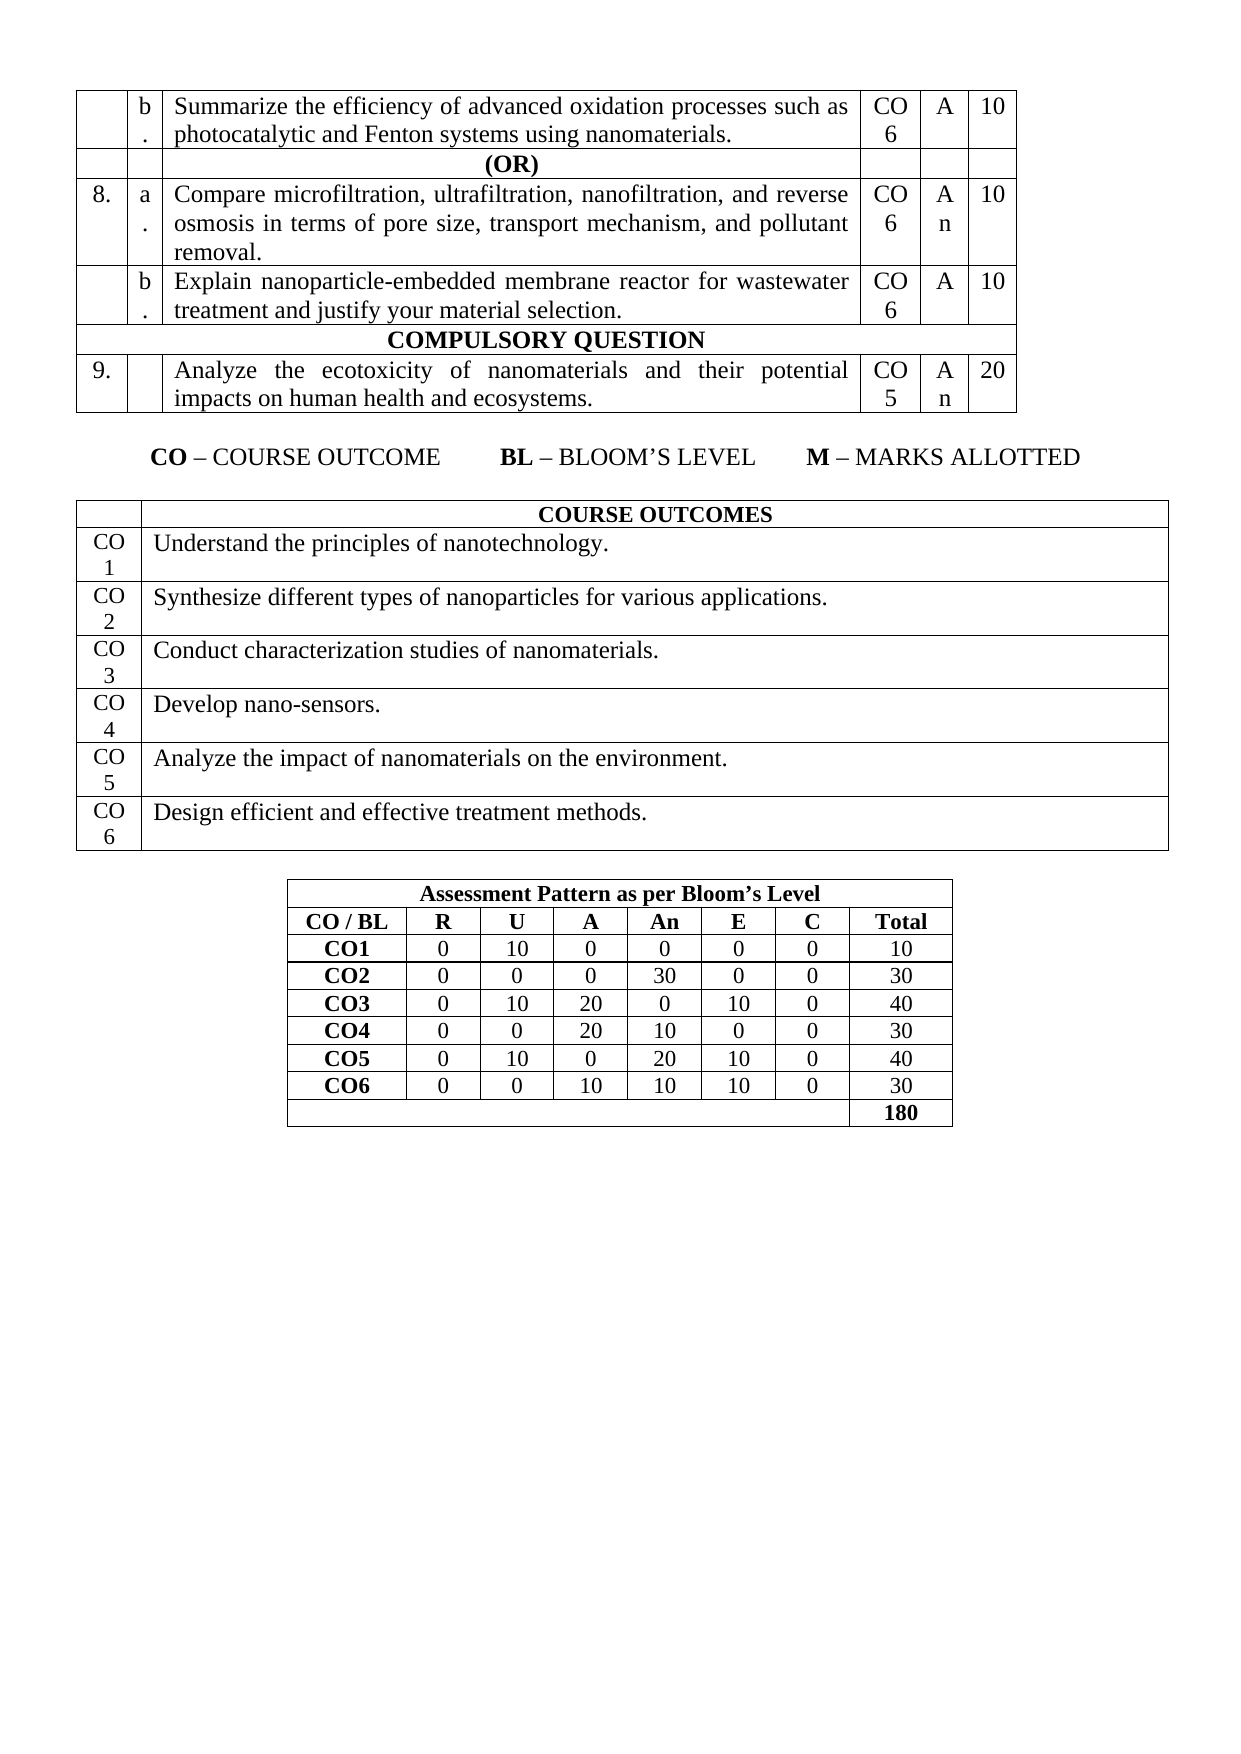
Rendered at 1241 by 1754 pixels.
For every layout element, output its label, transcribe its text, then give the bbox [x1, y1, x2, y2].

table_cell 0 [481, 1017, 553, 1044]
table_cell Develop nano-sensors. [142, 689, 1168, 742]
table_cell 30 [628, 963, 701, 989]
table_cell A [921, 266, 968, 324]
table_cell 0 [776, 1072, 849, 1098]
table_cell [77, 91, 127, 148]
table_cell A [554, 908, 627, 934]
table_cell An [921, 355, 968, 412]
table_cell Analyze the impact of nanomaterials on the environment. [142, 743, 1168, 796]
table_cell CO / BL [288, 908, 406, 934]
table_cell 0 [407, 990, 480, 1016]
table_cell CO6 [861, 179, 920, 265]
table_cell 30 [850, 1072, 952, 1098]
table_cell 10 [969, 266, 1016, 324]
table_cell 0 [776, 990, 849, 1016]
table_cell 0 [407, 963, 480, 989]
table_cell Analyze the ecotoxicity of nanomaterials and their potential impacts on human health and ecosystems. [163, 355, 860, 412]
table_cell Design efficient and effective treatment methods. [142, 797, 1168, 849]
table_cell 0 [702, 935, 775, 961]
table_cell 9. [77, 355, 127, 412]
table_cell [128, 355, 162, 412]
table_cell CO2 [77, 582, 141, 634]
table_cell 10 [702, 1072, 775, 1098]
table_cell 20 [554, 1017, 627, 1044]
table_cell Conduct characterization studies of nanomaterials. [142, 636, 1168, 688]
table_cell 10 [969, 179, 1016, 265]
table_cell [921, 149, 968, 178]
table_header [77, 501, 141, 527]
table_cell 20 [969, 355, 1016, 412]
table_cell 10 [628, 1072, 701, 1098]
table_cell 20 [628, 1045, 701, 1071]
table_cell [969, 149, 1016, 178]
table_cell 8. [77, 179, 127, 265]
table_cell 20 [554, 990, 627, 1016]
table_cell [77, 149, 127, 178]
table_cell 180 [850, 1100, 952, 1126]
table_cell CO5 [288, 1045, 406, 1071]
table_cell 40 [850, 990, 952, 1016]
table_cell 0 [702, 1017, 775, 1044]
table_cell 0 [407, 1017, 480, 1044]
table_cell CO3 [288, 990, 406, 1016]
table_cell [288, 1100, 849, 1126]
table_cell 10 [702, 990, 775, 1016]
table_cell Compare microfiltration, ultrafiltration, nanofiltration, and reverse osmosis in terms of pore size, transport mechanism, and pollutant removal. [163, 179, 860, 265]
table_cell CO1 [77, 528, 141, 581]
table_cell 40 [850, 1045, 952, 1071]
table_cell (OR) [163, 149, 860, 178]
table_cell CO6 [861, 266, 920, 324]
table_cell 10 [628, 1017, 701, 1044]
table_cell CO1 [288, 935, 406, 961]
table_cell 30 [850, 963, 952, 989]
table_cell 0 [554, 935, 627, 961]
table_cell 0 [481, 1072, 553, 1098]
table_cell E [702, 908, 775, 934]
table_cell [128, 149, 162, 178]
table_cell 0 [776, 1017, 849, 1044]
table_cell 0 [776, 935, 849, 961]
table_cell 10 [481, 1045, 553, 1071]
table_cell R [407, 908, 480, 934]
table_cell Synthesize different types of nanoparticles for various applications. [142, 582, 1168, 634]
table_cell COMPULSORY QUESTION [77, 325, 1016, 354]
table_header COURSE OUTCOMES [142, 501, 1168, 527]
table_cell 10 [554, 1072, 627, 1098]
table_cell CO6 [861, 91, 920, 148]
table_cell 10 [850, 935, 952, 961]
table_cell 0 [702, 963, 775, 989]
table_cell A [921, 91, 968, 148]
table_cell b. [128, 266, 162, 324]
table_cell 0 [776, 1045, 849, 1071]
table_cell CO6 [77, 797, 141, 849]
table_cell CO5 [861, 355, 920, 412]
table_cell CO4 [288, 1017, 406, 1044]
table_cell 0 [554, 1045, 627, 1071]
table_cell 10 [481, 990, 553, 1016]
table_cell a. [128, 179, 162, 265]
table_cell An [628, 908, 701, 934]
table_cell 0 [407, 1045, 480, 1071]
table_cell 0 [628, 990, 701, 1016]
table_cell 10 [481, 935, 553, 961]
table_cell CO6 [288, 1072, 406, 1098]
table_cell CO3 [77, 636, 141, 688]
table_cell [861, 149, 920, 178]
table_cell Explain nanoparticle-embedded membrane reactor for wastewater treatment and justify your material selection. [163, 266, 860, 324]
table_cell Summarize the efficiency of advanced oxidation processes such as photocatalytic and Fenton systems using nanomaterials. [163, 91, 860, 148]
table_cell C [776, 908, 849, 934]
table_cell 0 [776, 963, 849, 989]
table_cell Understand the principles of nanotechnology. [142, 528, 1168, 581]
table_cell CO5 [77, 743, 141, 796]
text CO – COURSE OUTCOME BL – BLOOM’S LEVEL M – MARKS ALLOTTED [150, 442, 1090, 471]
table_header Assessment Pattern as per Bloom’s Level [288, 880, 952, 907]
table_cell 0 [481, 963, 553, 989]
table_cell 0 [554, 963, 627, 989]
table_cell An [921, 179, 968, 265]
table_cell 0 [407, 935, 480, 961]
table_cell 0 [407, 1072, 480, 1098]
table_cell 10 [702, 1045, 775, 1071]
table_cell 0 [628, 935, 701, 961]
table_cell [77, 266, 127, 324]
table_cell Total [850, 908, 952, 934]
table_cell 10 [969, 91, 1016, 148]
table_cell CO4 [77, 689, 141, 742]
table_cell b. [128, 91, 162, 148]
table_cell CO2 [288, 963, 406, 989]
table_cell 30 [850, 1017, 952, 1044]
table_cell U [481, 908, 553, 934]
